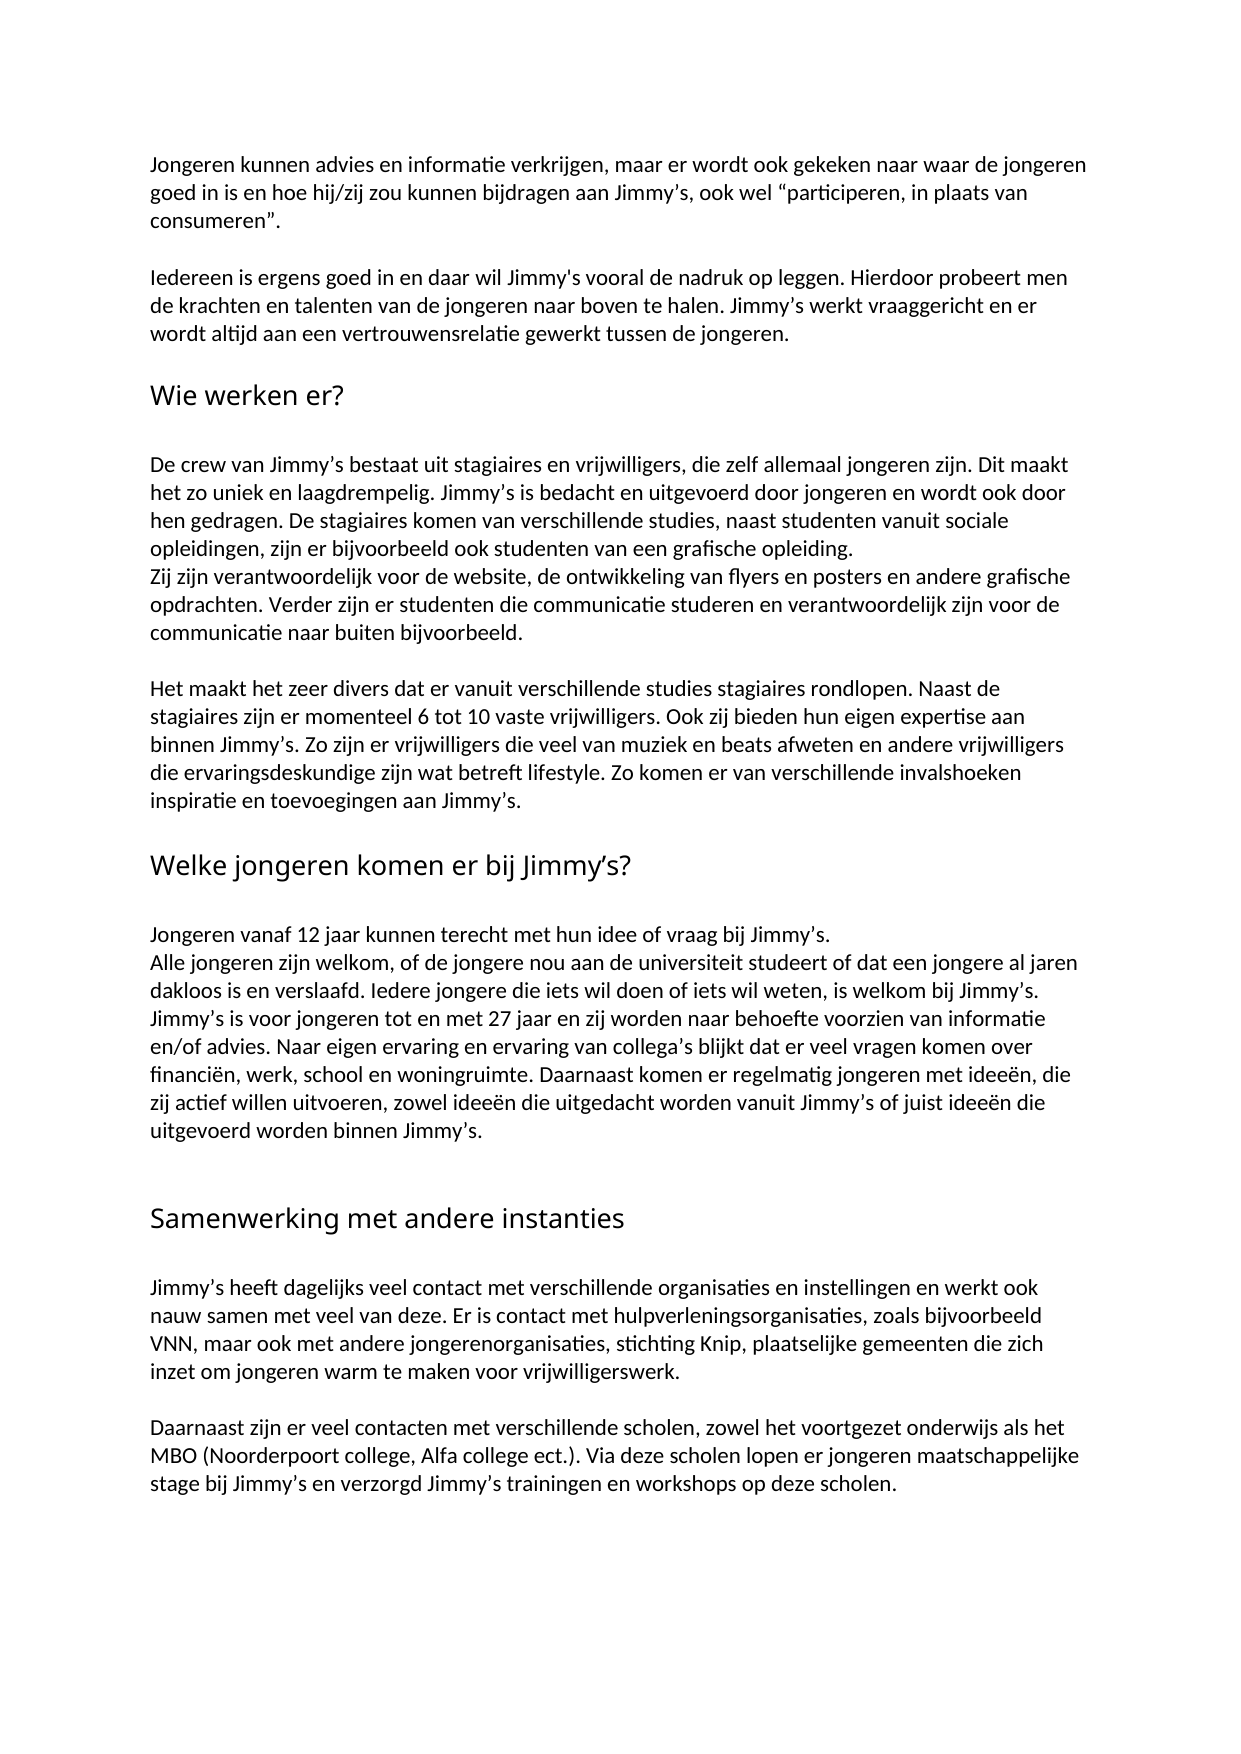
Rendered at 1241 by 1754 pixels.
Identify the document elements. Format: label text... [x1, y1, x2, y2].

text De crew van Jimmy’s bestaat uit stagiaires en vrijwilligers, die zelf allemaal jongeren zijn. Dit maakt het zo uniek en laagdrempelig. Jimmy’s is bedacht en uitgevoerd door jongeren en wordt ook door hen gedragen. De stagiaires komen van verschillende studies, naast studenten vanuit sociale opleidingen, zijn er bijvoorbeeld ook studenten van een grafische opleiding. [150, 450, 1090, 562]
text Het maakt het zeer divers dat er vanuit verschillende studies stagiaires rondlopen. Naast de stagiaires zijn er momenteel 6 tot 10 vaste vrijwilligers. Ook zij bieden hun eigen expertise aan binnen Jimmy’s. Zo zijn er vrijwilligers die veel van muziek en beats afweten en andere vrijwilligers die ervaringsdeskundige zijn wat betreft lifestyle. Zo komen er van verschillende invalshoeken inspiratie en toevoegingen aan Jimmy’s. [150, 674, 1090, 814]
text Daarnaast zijn er veel contacten met verschillende scholen, zowel het voortgezet onderwijs als het MBO (Noorderpoort college, Alfa college ect.). Via deze scholen lopen er jongeren maatschappelijke stage bij Jimmy’s en verzorgd Jimmy’s trainingen en workshops op deze scholen. [150, 1413, 1090, 1497]
text Iedereen is ergens goed in en daar wil Jimmy's vooral de nadruk op leggen. Hierdoor probeert men de krachten en talenten van de jongeren naar boven te halen. Jimmy’s werkt vraaggericht en er wordt altijd aan een vertrouwensrelatie gewerkt tussen de jongeren. [150, 263, 1090, 347]
subtitle Wie werken er? [150, 376, 1090, 413]
text Zij zijn verantwoordelijk voor de website, de ontwikkeling van flyers en posters en andere grafische opdrachten. Verder zijn er studenten die communicatie studeren en verantwoordelijk zijn voor de communicatie naar buiten bijvoorbeeld. [150, 562, 1090, 646]
text Jongeren kunnen advies en informatie verkrijgen, maar er wordt ook gekeken naar waar de jongeren goed in is en hoe hij/zij zou kunnen bijdragen aan Jimmy’s, ook wel “participeren, in plaats van consumeren”. [150, 150, 1090, 234]
text Jimmy’s heeft dagelijks veel contact met verschillende organisaties en instellingen en werkt ook nauw samen met veel van deze. Er is contact met hulpverleningsorganisaties, zoals bijvoorbeeld VNN, maar ook met andere jongerenorganisaties, stichting Knip, plaatselijke gemeenten die zich inzet om jongeren warm te maken voor vrijwilligerswerk. [150, 1273, 1090, 1385]
subtitle Samenwerking met andere instanties [150, 1199, 1090, 1236]
text Jongeren vanaf 12 jaar kunnen terecht met hun idee of vraag bij Jimmy’s. Alle jongeren zijn welkom, of de jongere nou aan de universiteit studeert of dat een jongere al jaren dakloos is en verslaafd. Iedere jongere die iets wil doen of iets wil weten, is welkom bij Jimmy’s. Jimmy’s is voor jongeren tot en met 27 jaar en zij worden naar behoefte voorzien van informatie en/of advies. Naar eigen ervaring en ervaring van collega’s blijkt dat er veel vragen komen over financiën, werk, school en woningruimte. Daarnaast komen er regelmatig jongeren met ideeën, die zij actief willen uitvoeren, zowel ideeën die uitgedacht worden vanuit Jimmy’s of juist ideeën die uitgevoerd worden binnen Jimmy’s. [150, 920, 1090, 1144]
subtitle Welke jongeren komen er bij Jimmy’s? [150, 847, 1090, 883]
